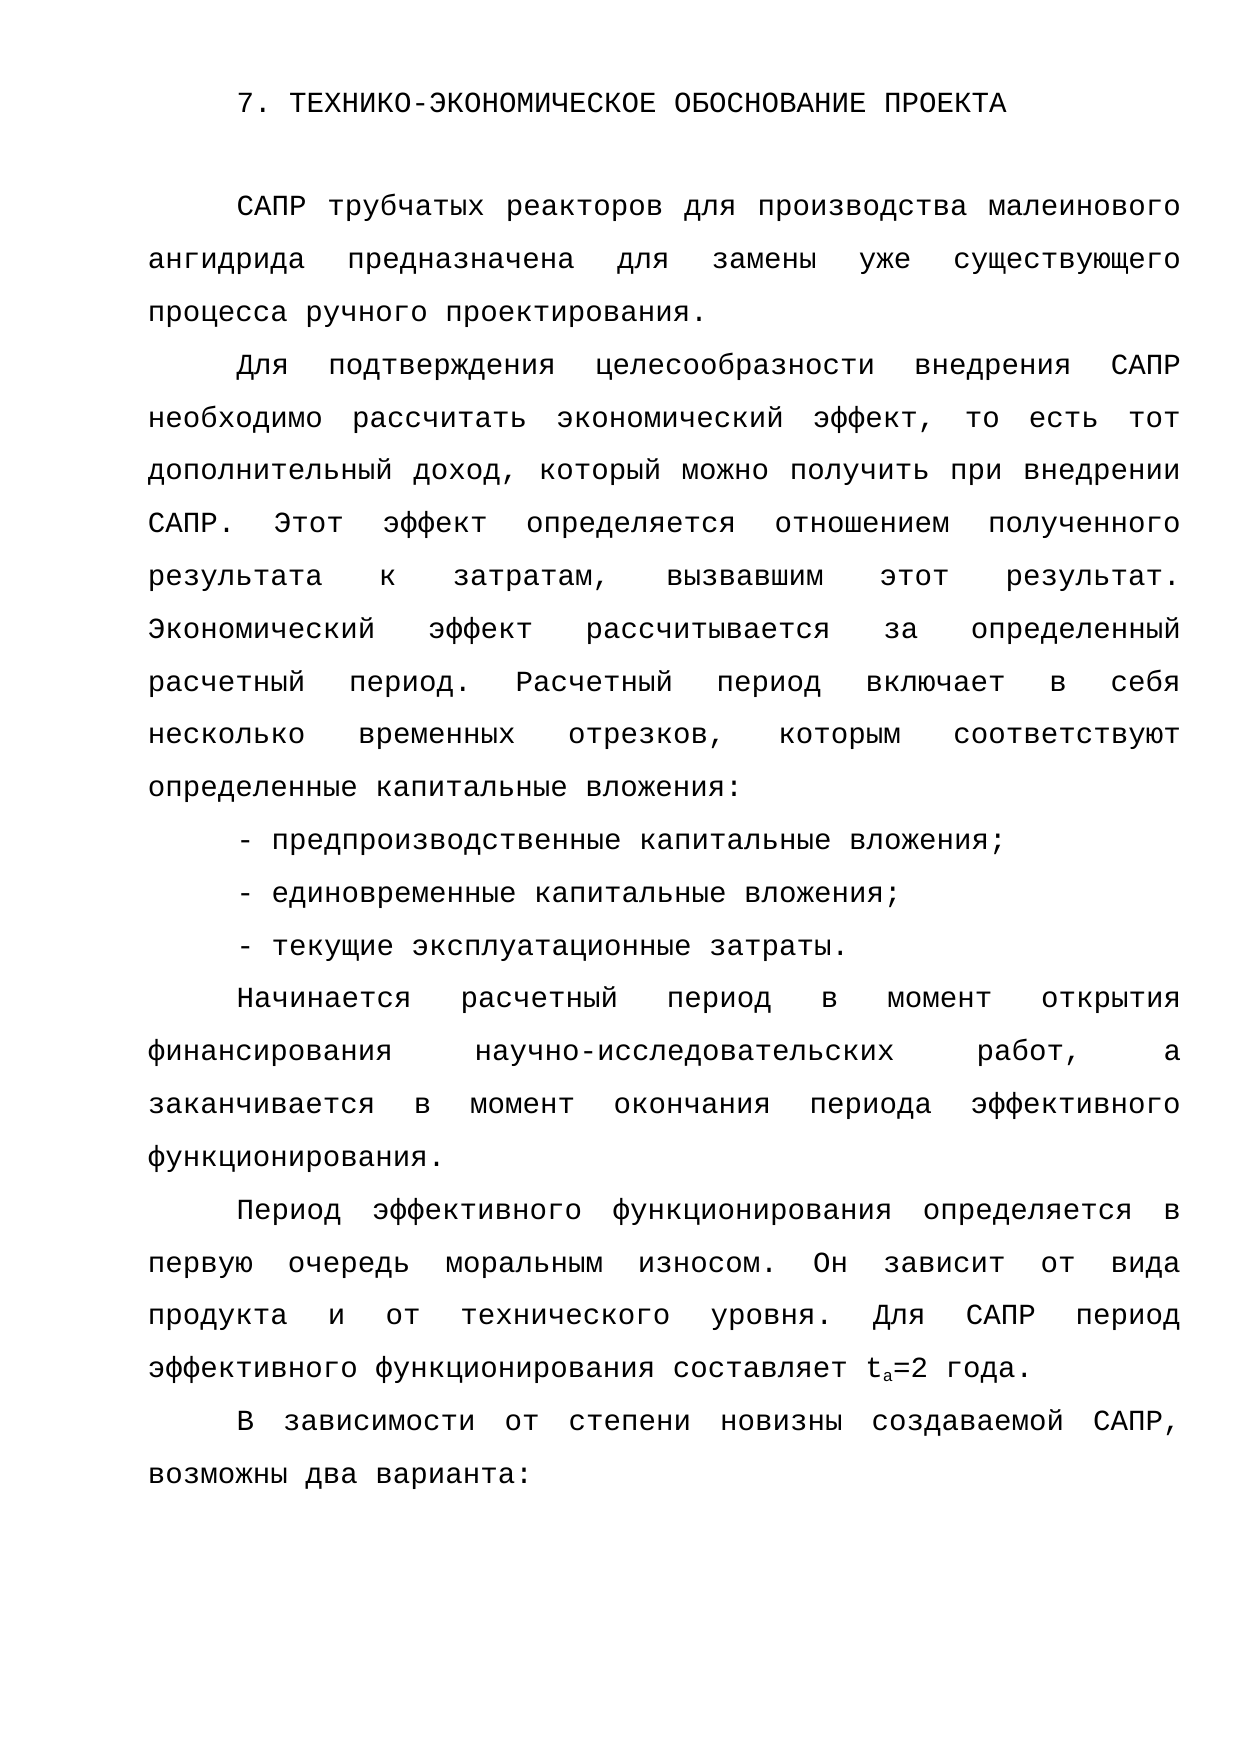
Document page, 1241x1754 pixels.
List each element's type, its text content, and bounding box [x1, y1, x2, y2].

text Период эффективного функционирования определяется в первую очередь моральным износом. Он зависит от вида продукта и от технического уровня. Для САПР период эффективного функционирования составляет ta=2 года. [148, 1195, 1181, 1386]
text - предпроизводственные капитальные вложения; [148, 825, 1181, 858]
text В зависимости от степени новизны создаваемой САПР, возможны два варианта: [148, 1406, 1181, 1492]
text Начинается расчетный период в момент открытия финансирования научно-исследовательских работ, а заканчивается в момент окончания периода эффективного функционирования. [148, 984, 1181, 1175]
subtitle 7. ТЕХНИКО-ЭКОНОМИЧЕСКОЕ ОБОСНОВАНИЕ ПРОЕКТА [148, 89, 1181, 122]
text - текущие эксплуатационные затраты. [148, 931, 1181, 964]
list САПР трубчатых реакторов для производства малеинового ангидрида предназначена для замены уже существующего процесса ручного проектирования. [148, 191, 1181, 330]
text - единовременные капитальные вложения; [148, 878, 1181, 911]
text Для подтверждения целесообразности внедрения САПР необходимо рассчитать экономический эффект, то есть тот дополнительный доход, который можно получить при внедрении САПР. Этот эффект определяется отношением полученного результата к затратам, вызвавшим этот результат. Экономический эффект рассчитывается за определенный расчетный период. Расчетный период включает в себя несколько временных отрезков, которым соответствуют определенные капитальные вложения: [148, 350, 1181, 805]
